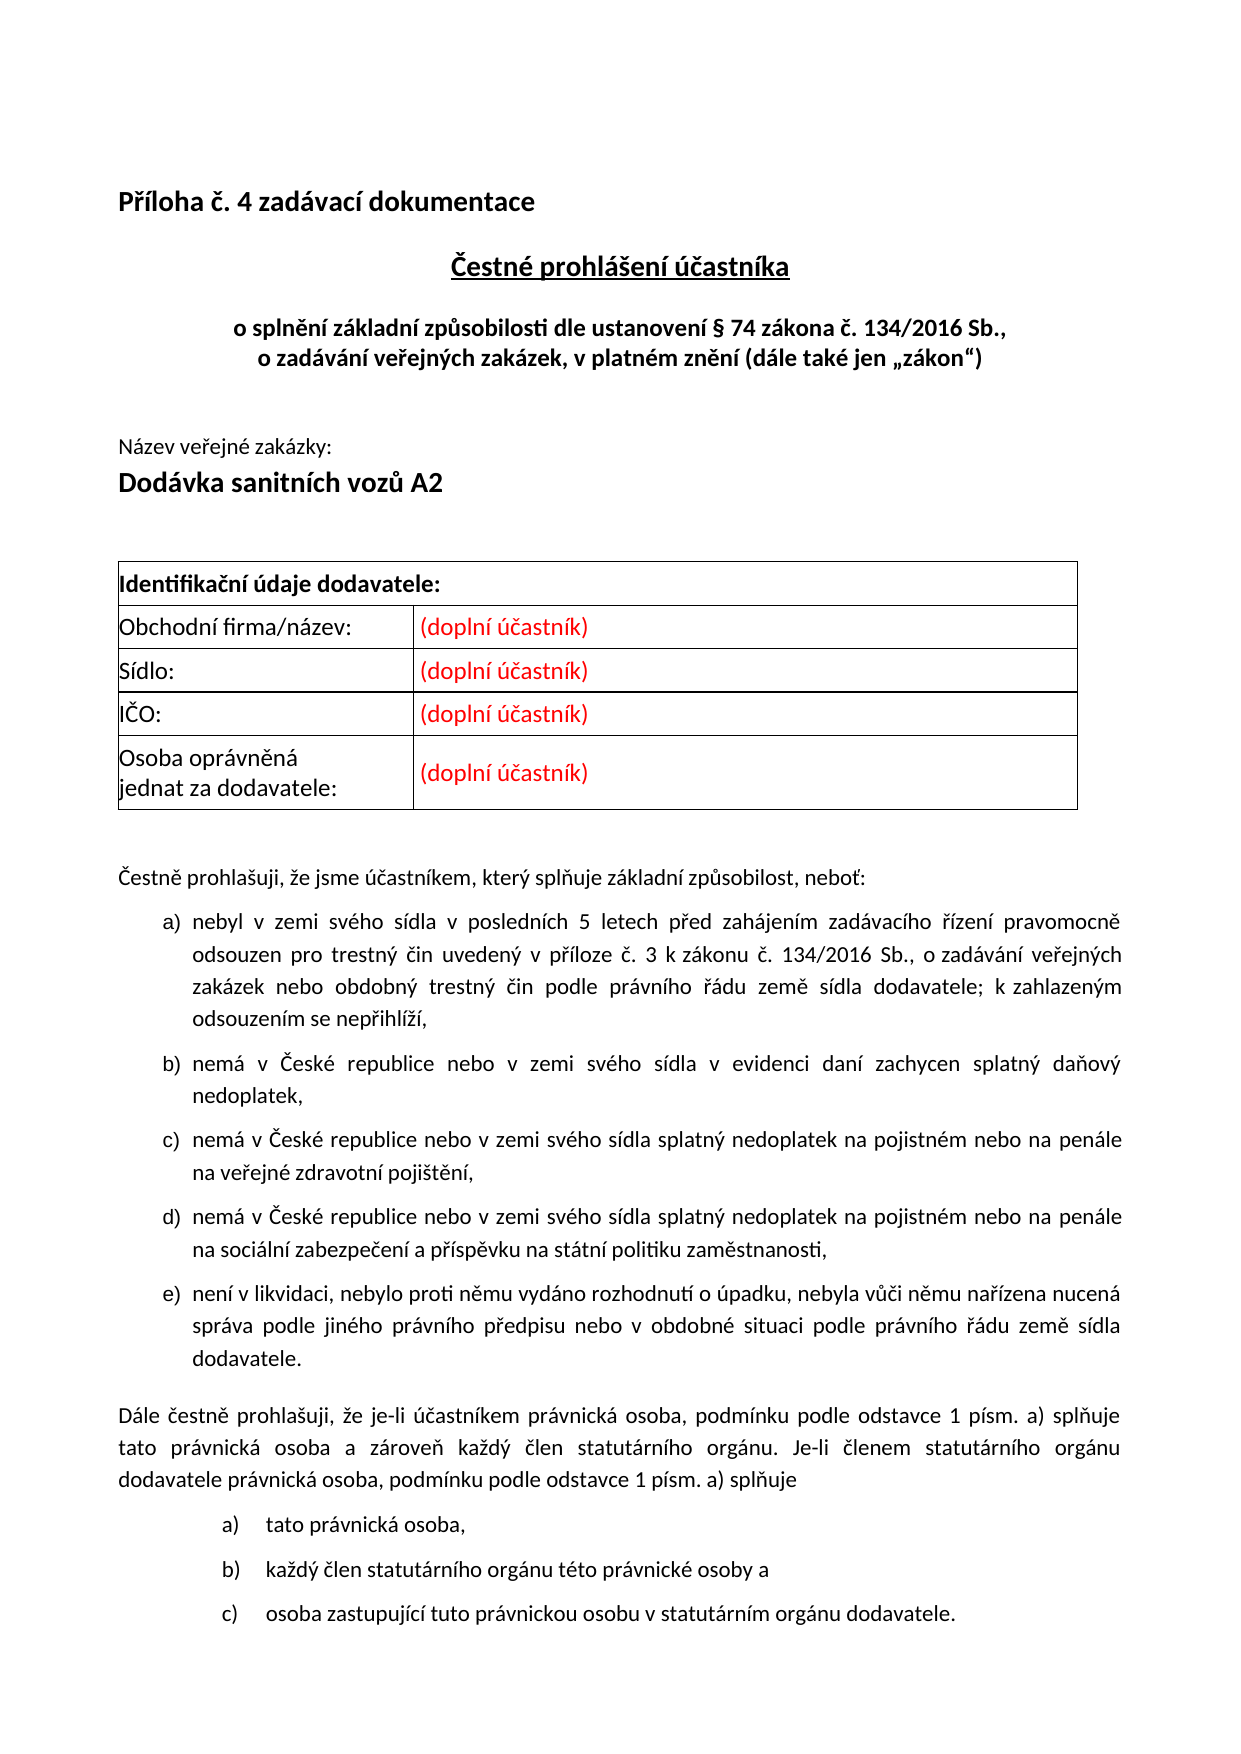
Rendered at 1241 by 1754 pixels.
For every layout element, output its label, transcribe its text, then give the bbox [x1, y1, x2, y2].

list nemá v České republice nebo v zemi svého sídla splatný nedoplatek na pojistném nebo na penále na veřejné zdravotní pojištění, [162, 1126, 1122, 1186]
list nemá v České republice nebo v zemi svého sídla v evidenci daní zachycen splatný daňový nedoplatek, [162, 1049, 1122, 1109]
text Příloha č. 4 zadávací dokumentace [118, 183, 1122, 219]
table_cell IČO: [119, 693, 413, 735]
text o splnění základní způsobilosti dle ustanovení § 74 zákona č. 134/2016 Sb., [118, 312, 1122, 343]
list není v likvidaci, nebylo proti němu vydáno rozhodnutí o úpadku, nebyla vůči němu nařízena nucená správa podle jiného právního předpisu nebo v obdobné situaci podle právního řádu země sídla dodavatele. [162, 1279, 1122, 1372]
list nemá v České republice nebo v zemi svého sídla splatný nedoplatek na pojistném nebo na penále na sociální zabezpečení a příspěvku na státní politiku zaměstnanosti, [162, 1202, 1122, 1263]
text Čestné prohlášení účastníka [118, 248, 1122, 283]
list nebyl v zemi svého sídla v posledních 5 letech před zahájením zadávacího řízení pravomocně odsouzen pro trestný čin uvedený v příloze č. 3 k zákonu č. 134/2016 Sb., o zadávání veřejných zakázek nebo obdobný trestný čin podle právního řádu země sídla dodavatele; k zahlazeným odsouzením se nepřihlíží, [162, 907, 1122, 1032]
table_cell Obchodní firma/název: [119, 606, 413, 648]
table_cell (doplní účastník) [414, 649, 1077, 691]
text Čestně prohlašuji, že jsme účastníkem, který splňuje základní způsobilost, neboť: [118, 863, 1122, 891]
table_cell Osoba oprávněná jednat za dodavatele: [119, 736, 413, 809]
list osoba zastupující tuto právnickou osobu v statutárním orgánu dodavatele. [207, 1599, 1122, 1627]
table_cell (doplní účastník) [414, 736, 1077, 809]
table_cell Sídlo: [119, 649, 413, 691]
list tato právnická osoba, [207, 1510, 1122, 1538]
list každý člen statutárního orgánu této právnické osoby a [207, 1555, 1122, 1583]
text Název veřejné zakázky: [118, 432, 1122, 460]
table_cell (doplní účastník) [414, 606, 1077, 648]
table_header Identifikační údaje dodavatele: [119, 562, 1077, 604]
text o zadávání veřejných zakázek, v platném znění (dále také jen „zákon“) [118, 343, 1122, 373]
table_cell (doplní účastník) [414, 693, 1077, 735]
text Dodávka sanitních vozů A2 [118, 464, 1122, 500]
text Dále čestně prohlašuji, že je-li účastníkem právnická osoba, podmínku podle odstavce 1 písm. a) splňuje tato právnická osoba a zároveň každý člen statutárního orgánu. Je-li členem statutárního orgánu dodavatele právnická osoba, podmínku podle odstavce 1 písm. a) splňuje [118, 1401, 1122, 1493]
